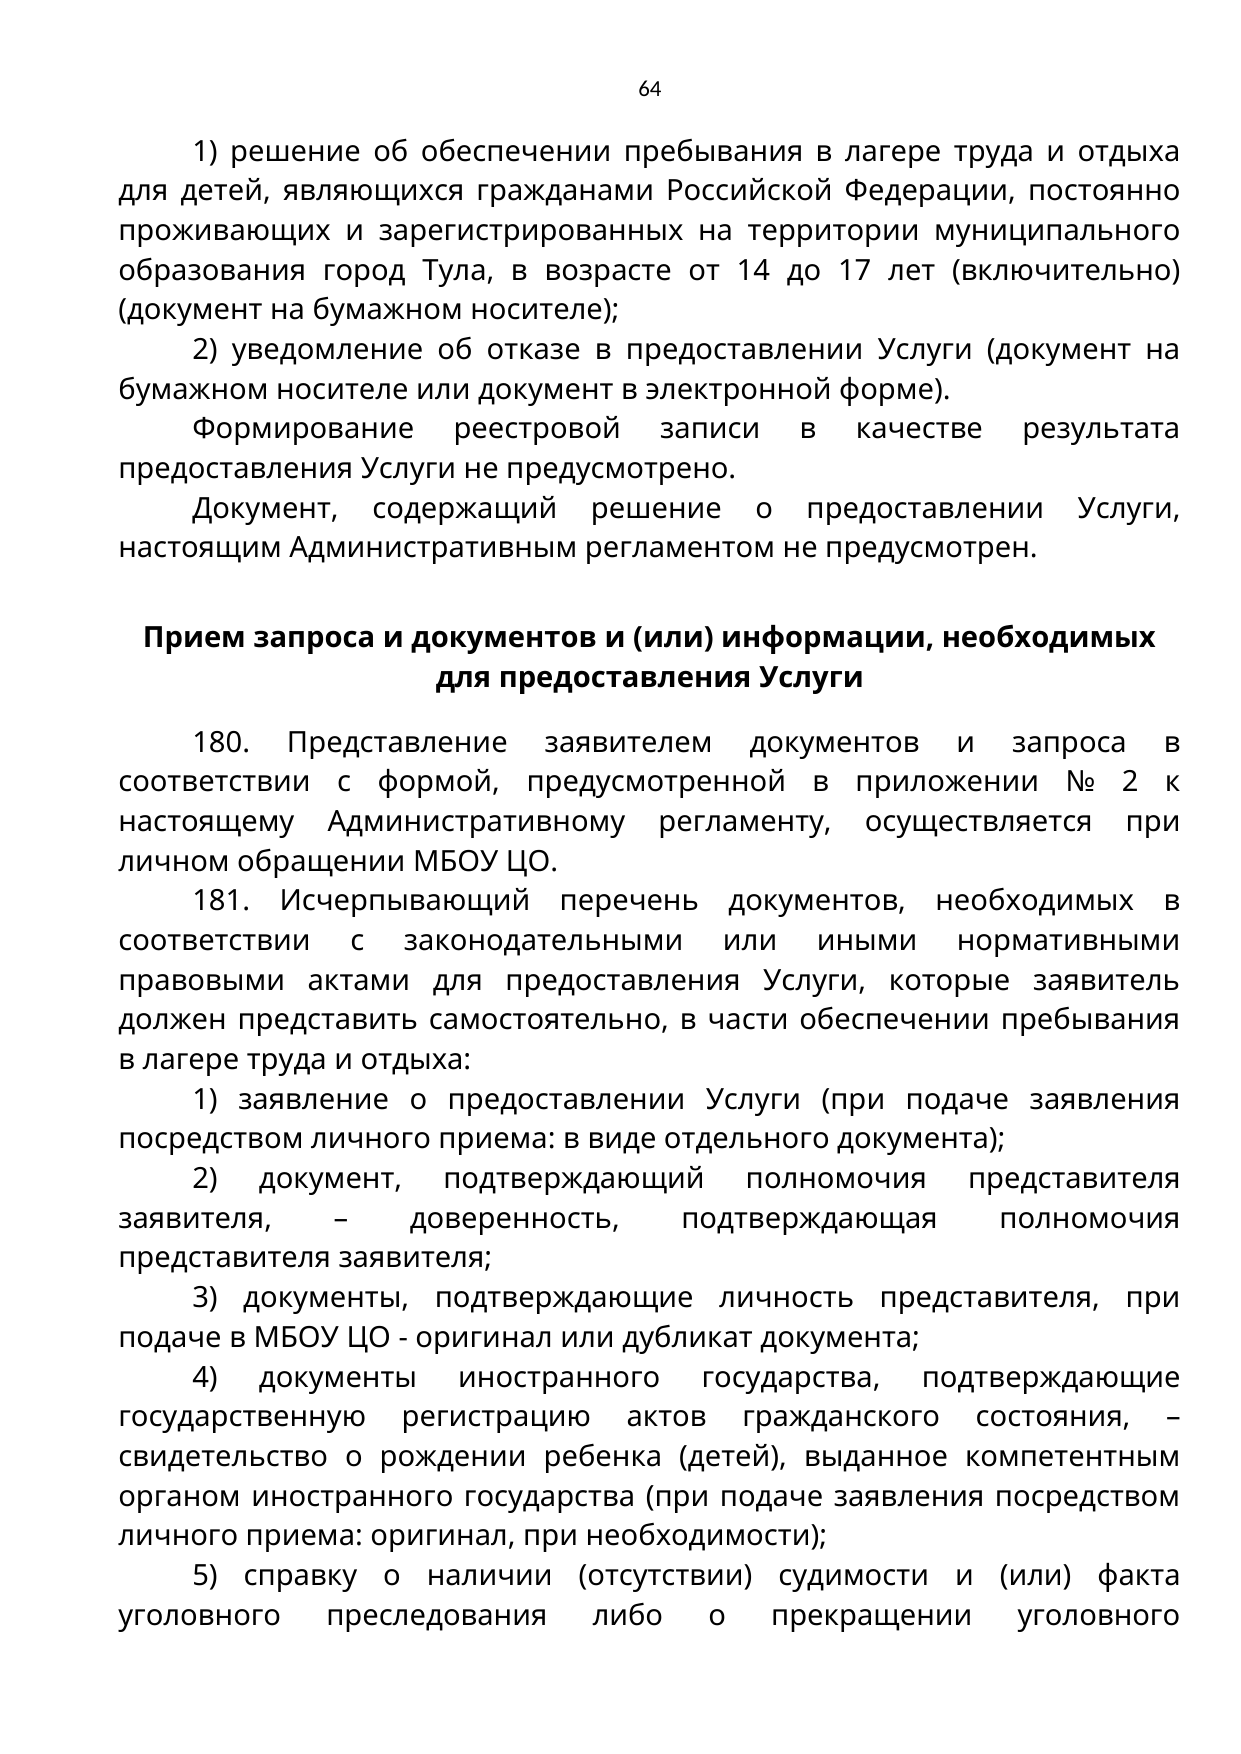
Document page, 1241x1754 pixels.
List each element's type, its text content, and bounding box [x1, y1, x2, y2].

text Формирование реестровой записи в качестве результата предоставления Услуги не предусмотрено. [118, 408, 1181, 487]
text 1) решение об обеспечении пребывания в лагере труда и отдыха для детей, являющихся гражданами Российской Федерации, постоянно проживающих и зарегистрированных на территории муниципального образования город Тула, в возрасте от 14 до 17 лет (включительно) (документ на бумажном носителе); [118, 130, 1181, 328]
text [118, 1554, 1181, 1634]
text 181. Исчерпывающий перечень документов, необходимых в соответствии с законодательными или иными нормативными правовыми актами для предоставления Услуги, которые заявитель должен представить самостоятельно, в части обеспечении пребывания в лагере труда и отдыха: [118, 879, 1181, 1078]
text 4) документы иностранного государства, подтверждающие государственную регистрацию актов гражданского состояния, – свидетельство о рождении ребенка (детей), выданное компетентным органом иностранного государства (при подаче заявления посредством личного приема: оригинал, при необходимости); [118, 1356, 1181, 1554]
text 2) уведомление об отказе в предоставлении Услуги (документ на бумажном носителе или документ в электронной форме). [118, 328, 1181, 408]
text 2) документ, подтверждающий полномочия представителя заявителя, – доверенность, подтверждающая полномочия представителя заявителя; [118, 1157, 1181, 1276]
text Прием запроса и документов и (или) информации, необходимых для предоставления Услуги [118, 616, 1181, 696]
text Документ, содержащий решение о предоставлении Услуги, настоящим Административным регламентом не предусмотрен. [118, 487, 1181, 566]
text 180. Представление заявителем документов и запроса в соответствии с формой, предусмотренной в приложении № 2 к настоящему Административному регламенту, осуществляется при личном обращении МБОУ ЦО. [118, 721, 1181, 879]
text 1) заявление о предоставлении Услуги (при подаче заявления посредством личного приема: в виде отдельного документа); [118, 1078, 1181, 1157]
text 3) документы, подтверждающие личность представителя, при подаче в МБОУ ЦО - оригинал или дубликат документа; [118, 1276, 1181, 1356]
